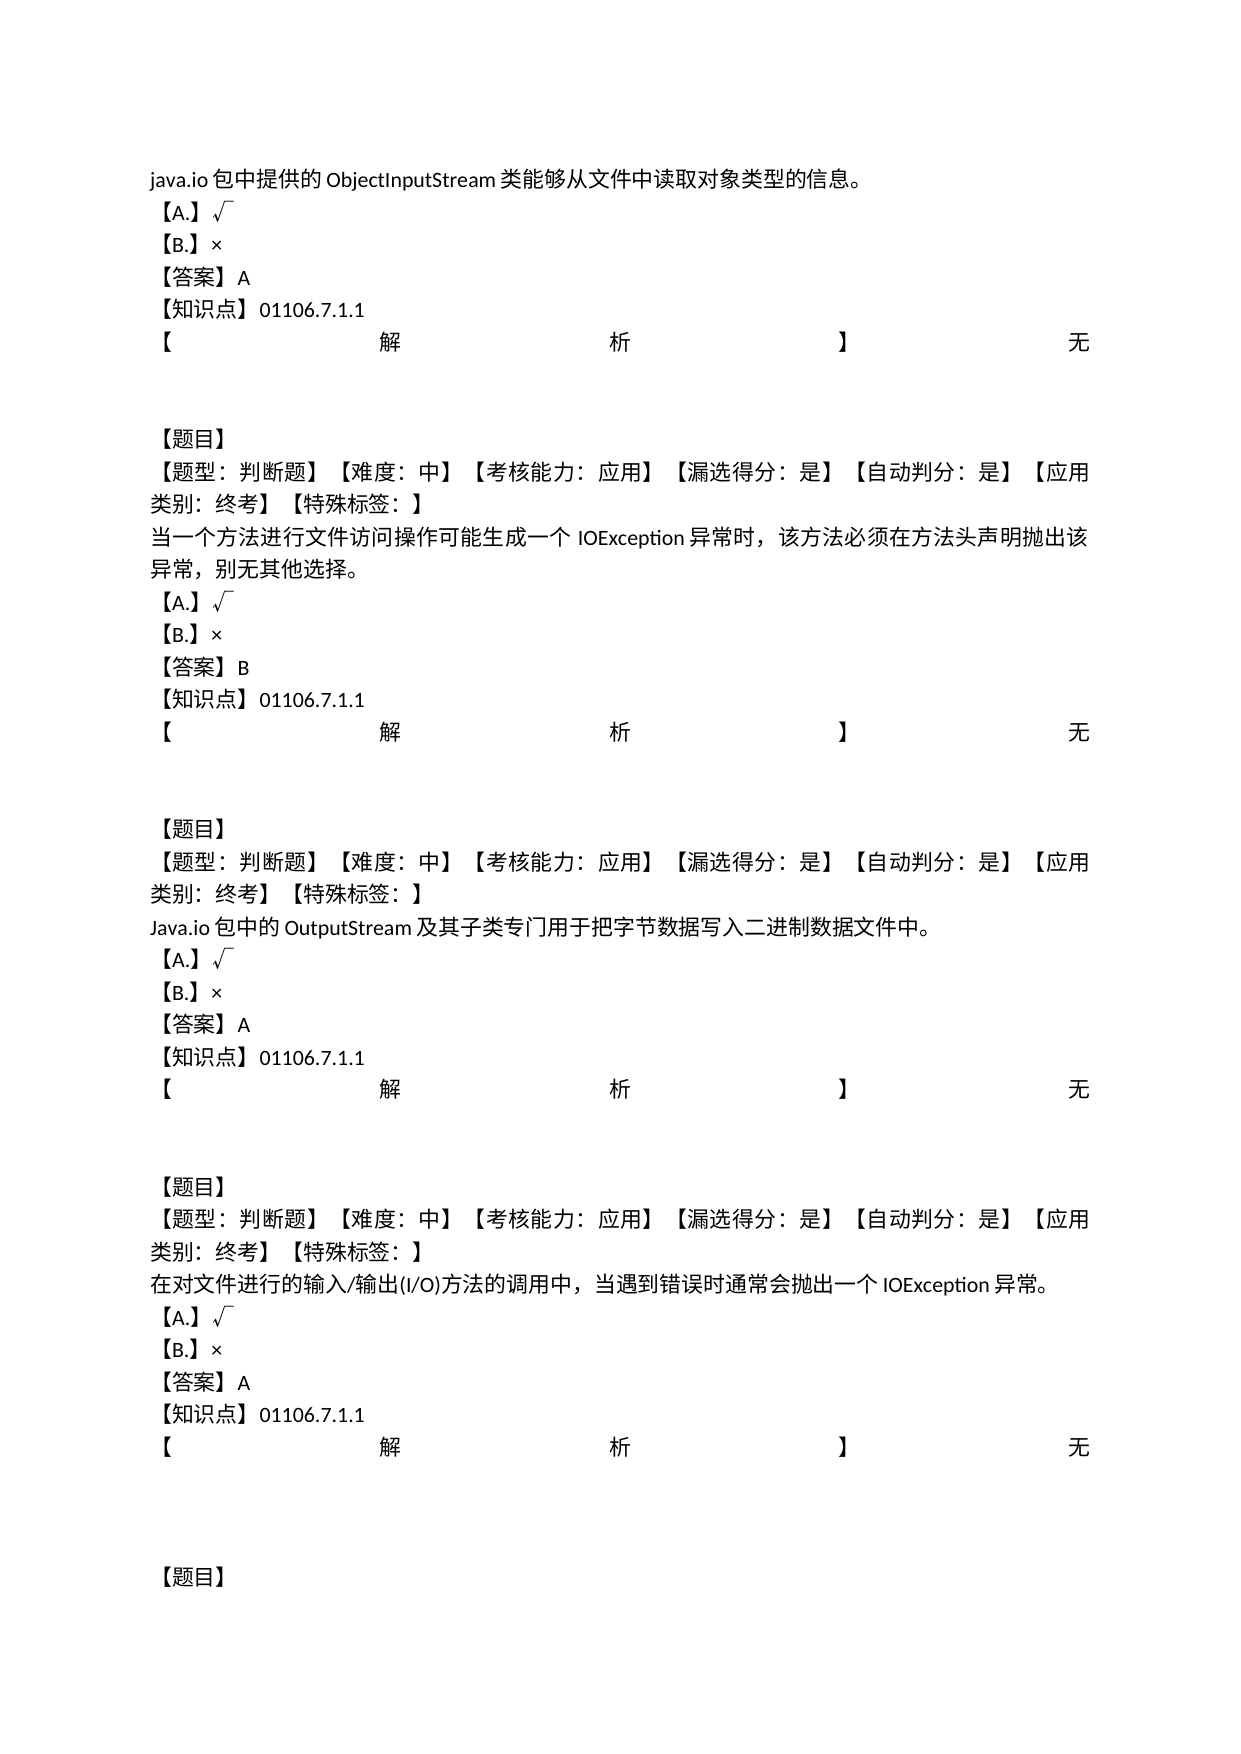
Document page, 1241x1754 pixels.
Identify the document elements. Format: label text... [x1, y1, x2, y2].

text 在对文件进行的输入/输出(I/O)方法的调用中，当遇到错误时通常会抛出一个IOException异常。 [150, 1267, 1090, 1299]
text 【B.】× [150, 227, 1090, 259]
text Java.io包中的OutputStream及其子类专门用于把字节数据写入二进制数据文件中。 [150, 909, 1090, 942]
text 【A.】√ [150, 1299, 1090, 1332]
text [150, 1202, 1090, 1267]
text 【知识点】01106.7.1.1 [150, 1039, 1090, 1072]
text 【知识点】01106.7.1.1 [150, 682, 1090, 714]
text 【答案】B [150, 649, 1090, 682]
text 【答案】A [150, 1007, 1090, 1039]
text 【答案】A [150, 1364, 1090, 1397]
text 【解析】无 [150, 1429, 1090, 1527]
text 【答案】A [150, 259, 1090, 292]
text 【B.】× [150, 1332, 1090, 1364]
text 【题型：判断题】【难度：中】【考核能力：应用】【漏选得分：是】【自动判分：是】【应用类别：终考】【特殊标签：】 [150, 844, 1090, 909]
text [150, 454, 1090, 519]
text 【B.】× [150, 617, 1090, 649]
text 【题目】 [150, 422, 1090, 454]
text 【解析】无 [150, 1072, 1090, 1137]
text 【题目】 [150, 1559, 1090, 1592]
text 【A.】√ [150, 194, 1090, 227]
text 【解析】无 [150, 714, 1090, 779]
text 【题目】 [150, 812, 1090, 844]
text 当一个方法进行文件访问操作可能生成一个IOException异常时，该方法必须在方法头声明抛出该异常，别无其他选择。 [150, 519, 1090, 584]
text 【A.】√ [150, 584, 1090, 617]
text 【知识点】01106.7.1.1 [150, 1397, 1090, 1429]
text 【题目】 [150, 1169, 1090, 1202]
text 【知识点】01106.7.1.1 [150, 292, 1090, 324]
text java.io包中提供的ObjectInputStream类能够从文件中读取对象类型的信息。 [150, 162, 1090, 194]
text 【解析】无 [150, 324, 1090, 389]
text 【A.】√ [150, 942, 1090, 974]
text 【B.】× [150, 974, 1090, 1007]
